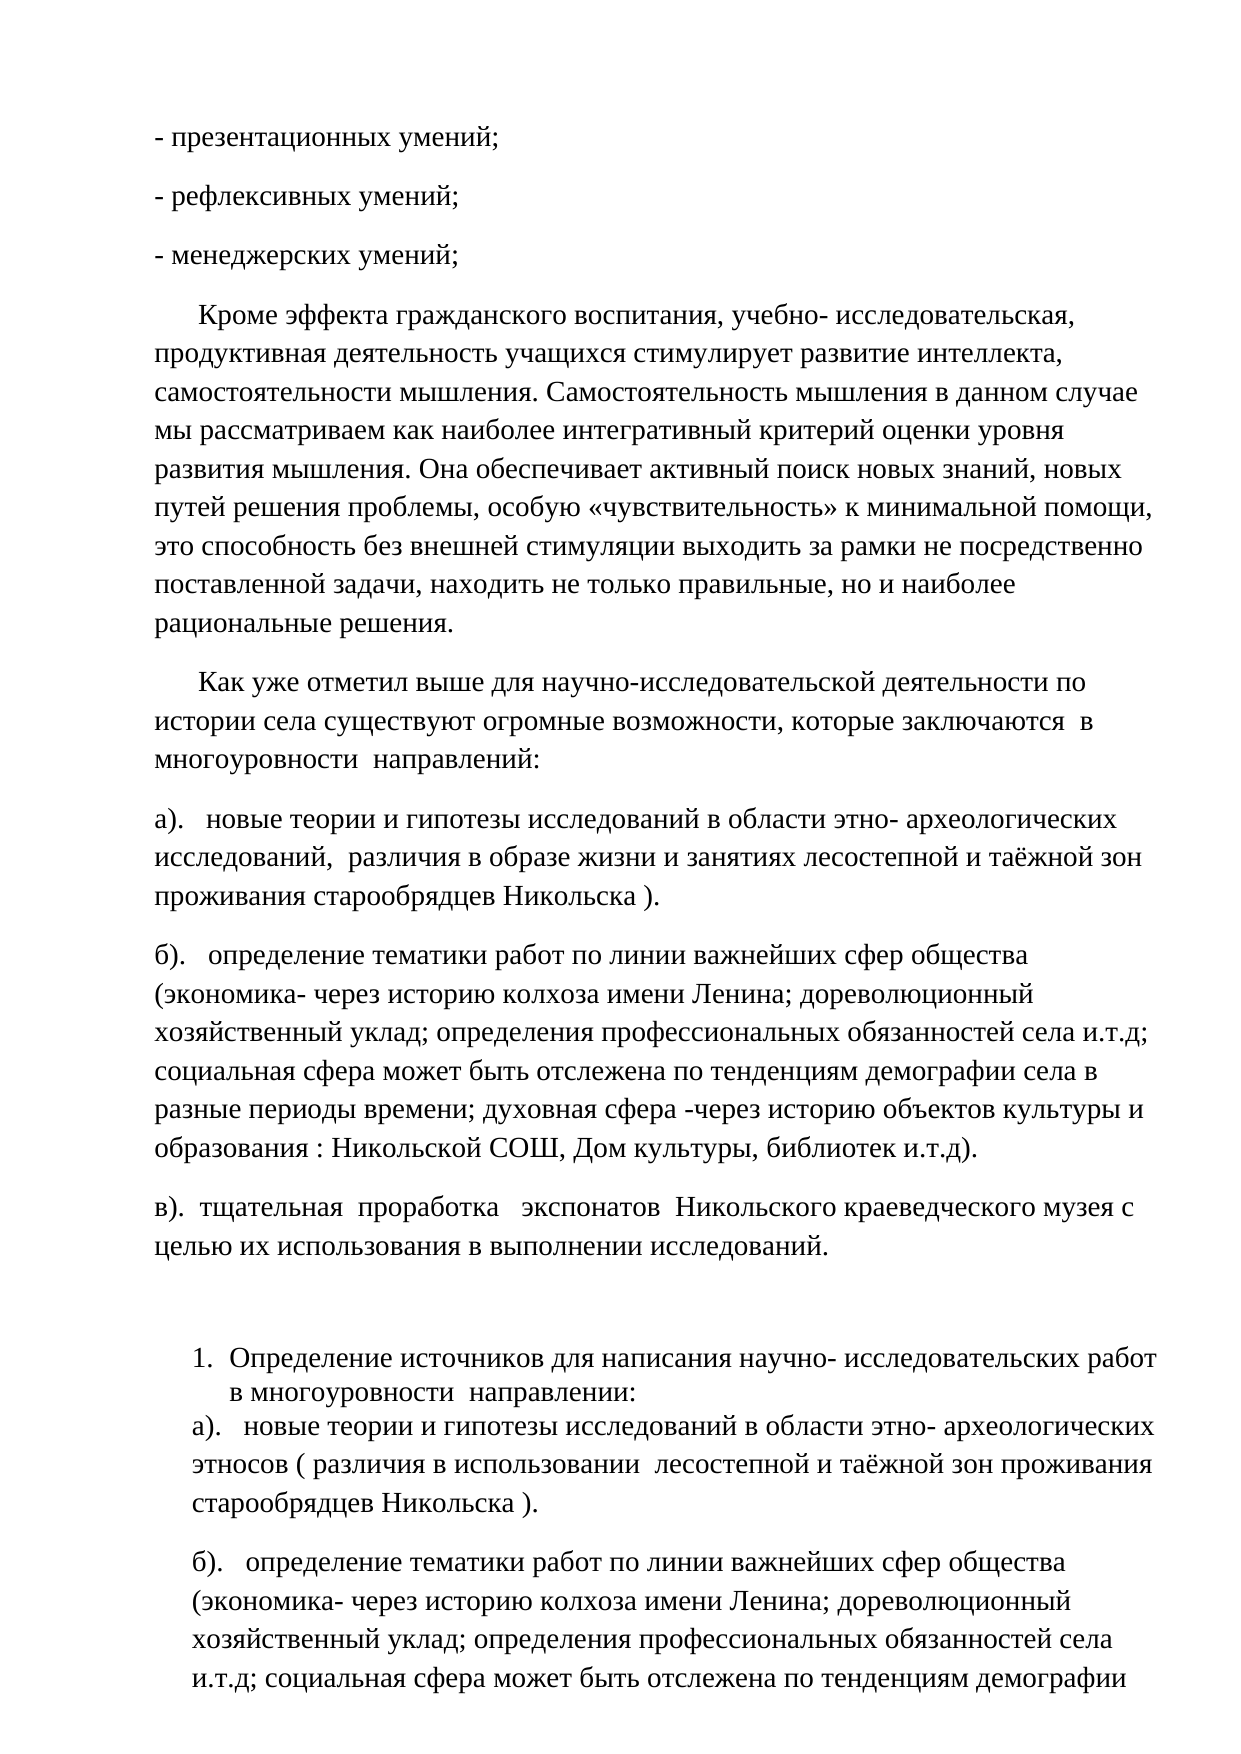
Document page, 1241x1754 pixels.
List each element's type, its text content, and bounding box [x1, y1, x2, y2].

text - рефлексивных умений; [154, 178, 1167, 212]
text а). новые теории и гипотезы исследований в области этно- археологических исследований, различия в образе жизни и занятиях лесостепной и таёжной зон проживания старообрядцев Никольска ). [154, 801, 1167, 912]
list Определение источников для написания научно- исследовательских работ в многоуровности направлении: [192, 1341, 1167, 1408]
text Как уже отметил выше для научно-исследовательской деятельности по истории села существуют огромные возможности, которые заключаются в многоуровности направлений: [154, 664, 1167, 775]
text а). новые теории и гипотезы исследований в области этно- археологических этносов ( различия в использовании лесостепной и таёжной зон проживания старообрядцев Никольска ). [192, 1408, 1167, 1518]
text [192, 1544, 1167, 1693]
text - менеджерских умений; [154, 237, 1167, 271]
text в). тщательная проработка экспонатов Никольского краеведческого музея с целью их использования в выполнении исследований. [154, 1189, 1167, 1262]
text - презентационных умений; [154, 119, 1167, 152]
text Кроме эффекта гражданского воспитания, учебно- исследовательская, продуктивная деятельность учащихся стимулирует развитие интеллекта, самостоятельности мышления. Самостоятельность мышления в данном случае мы рассматриваем как наиболее интегративный критерий оценки уровня развития мышления. Она обеспечивает активный поиск новых знаний, новых путей решения проблемы, особую «чувствительность» к минимальной помощи, это способность без внешней стимуляции выходить за рамки не посредственно поставленной задачи, находить не только правильные, но и наиболее рациональные решения. [154, 297, 1167, 639]
